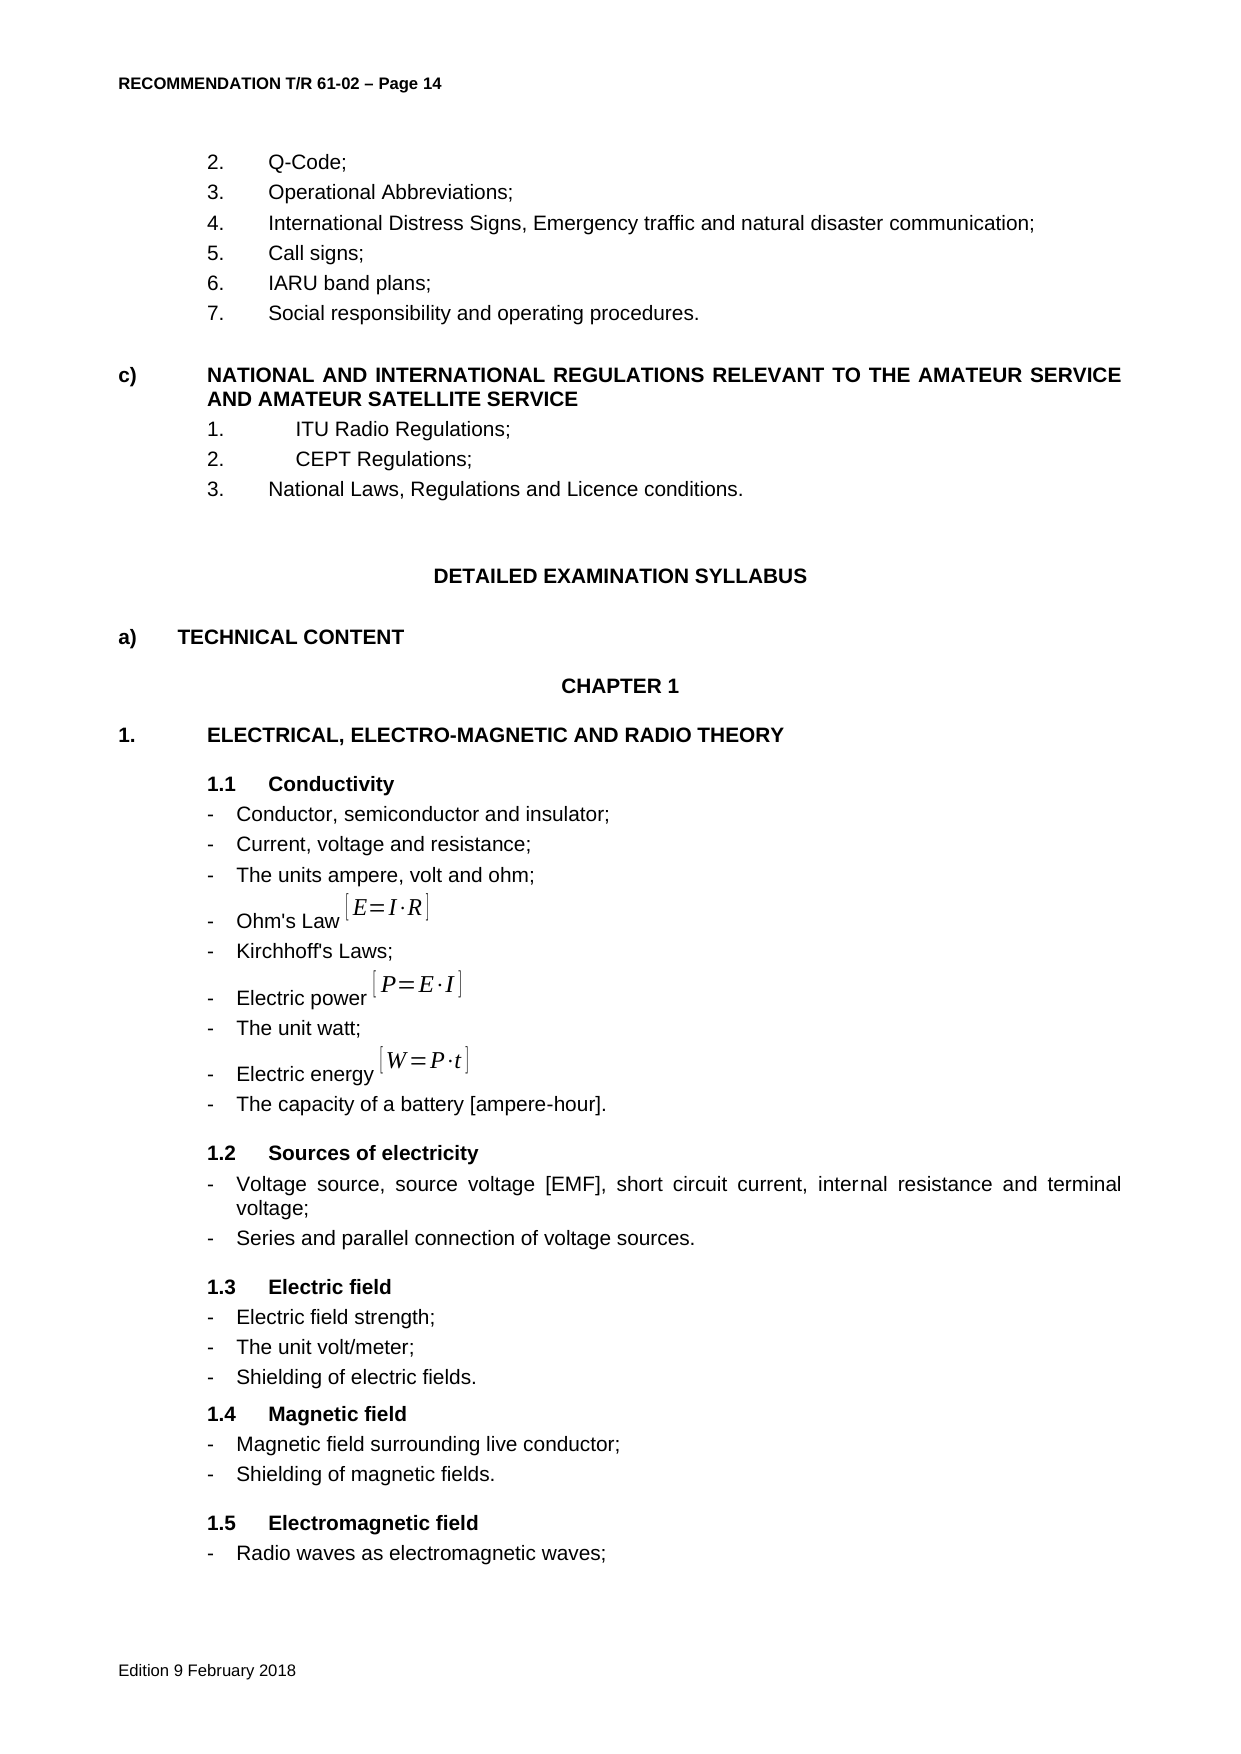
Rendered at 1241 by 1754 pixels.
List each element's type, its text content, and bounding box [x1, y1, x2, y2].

text - The capacity of a battery [ampere-hour]. [207, 1092, 1122, 1116]
text - Ohm's Law [207, 893, 1122, 933]
text 7. Social responsibility and operating procedures. [207, 301, 1122, 325]
text - The unit volt/meter; [207, 1335, 1122, 1359]
text 1.3 Electric field [118, 1274, 1122, 1298]
text 1.2 Sources of electricity [118, 1141, 1122, 1165]
text - Electric power [207, 969, 1122, 1009]
text 4. International Distress Signs, Emergency traffic and natural disaster communication; [207, 210, 1122, 234]
text 1. ITU Radio Regulations; [207, 417, 1122, 441]
text 1.5 Electromagnetic field [118, 1511, 1122, 1535]
text 6. IARU band plans; [207, 271, 1122, 295]
text c) NATIONAL AND INTERNATIONAL REGULATIONS RELEVANT TO THE AMATEUR SERVICE AND AMATEUR SATELLITE SERVICE [118, 362, 1122, 410]
text - Electric energy [207, 1046, 1122, 1086]
text - Series and parallel connection of voltage sources. [207, 1226, 1122, 1249]
list TECHNICAL CONTENT [118, 625, 1122, 649]
text - Shielding of electric fields. [207, 1365, 1122, 1389]
text - Shielding of magnetic fields. [207, 1462, 1122, 1486]
text 1.1 Conductivity [118, 772, 1122, 796]
text - The units ampere, volt and ohm; [207, 862, 1122, 886]
text - Magnetic field surrounding live conductor; [207, 1432, 1122, 1456]
text 2. CEPT Regulations; [207, 447, 1122, 471]
text - Radio waves as electromagnetic waves; [207, 1541, 1122, 1565]
text CHAPTER 1 [118, 674, 1122, 698]
text - Current, voltage and resistance; [207, 832, 1122, 856]
text 1. ELECTRICAL, ELECTRO-MAGNETIC AND RADIO THEORY [118, 723, 1122, 747]
text - Conductor, semiconductor and insulator; [207, 802, 1122, 826]
text 2. Q-Code; [207, 150, 1122, 174]
text 1.4 Magnetic field [118, 1402, 1122, 1426]
text - The unit watt; [207, 1016, 1122, 1039]
text DETAILED EXAMINATION SYLLABUS [118, 563, 1122, 587]
text - Kirchhoff's Laws; [207, 939, 1122, 963]
text - Electric field strength; [207, 1305, 1122, 1329]
text 5. Call signs; [207, 241, 1122, 264]
text 3. Operational Abbreviations; [207, 180, 1122, 204]
text - Voltage source, source voltage [EMF], short circuit current, internal resistance and terminal voltage; [207, 1171, 1122, 1219]
text 3. National Laws, Regulations and Licence conditions. [207, 477, 1122, 501]
